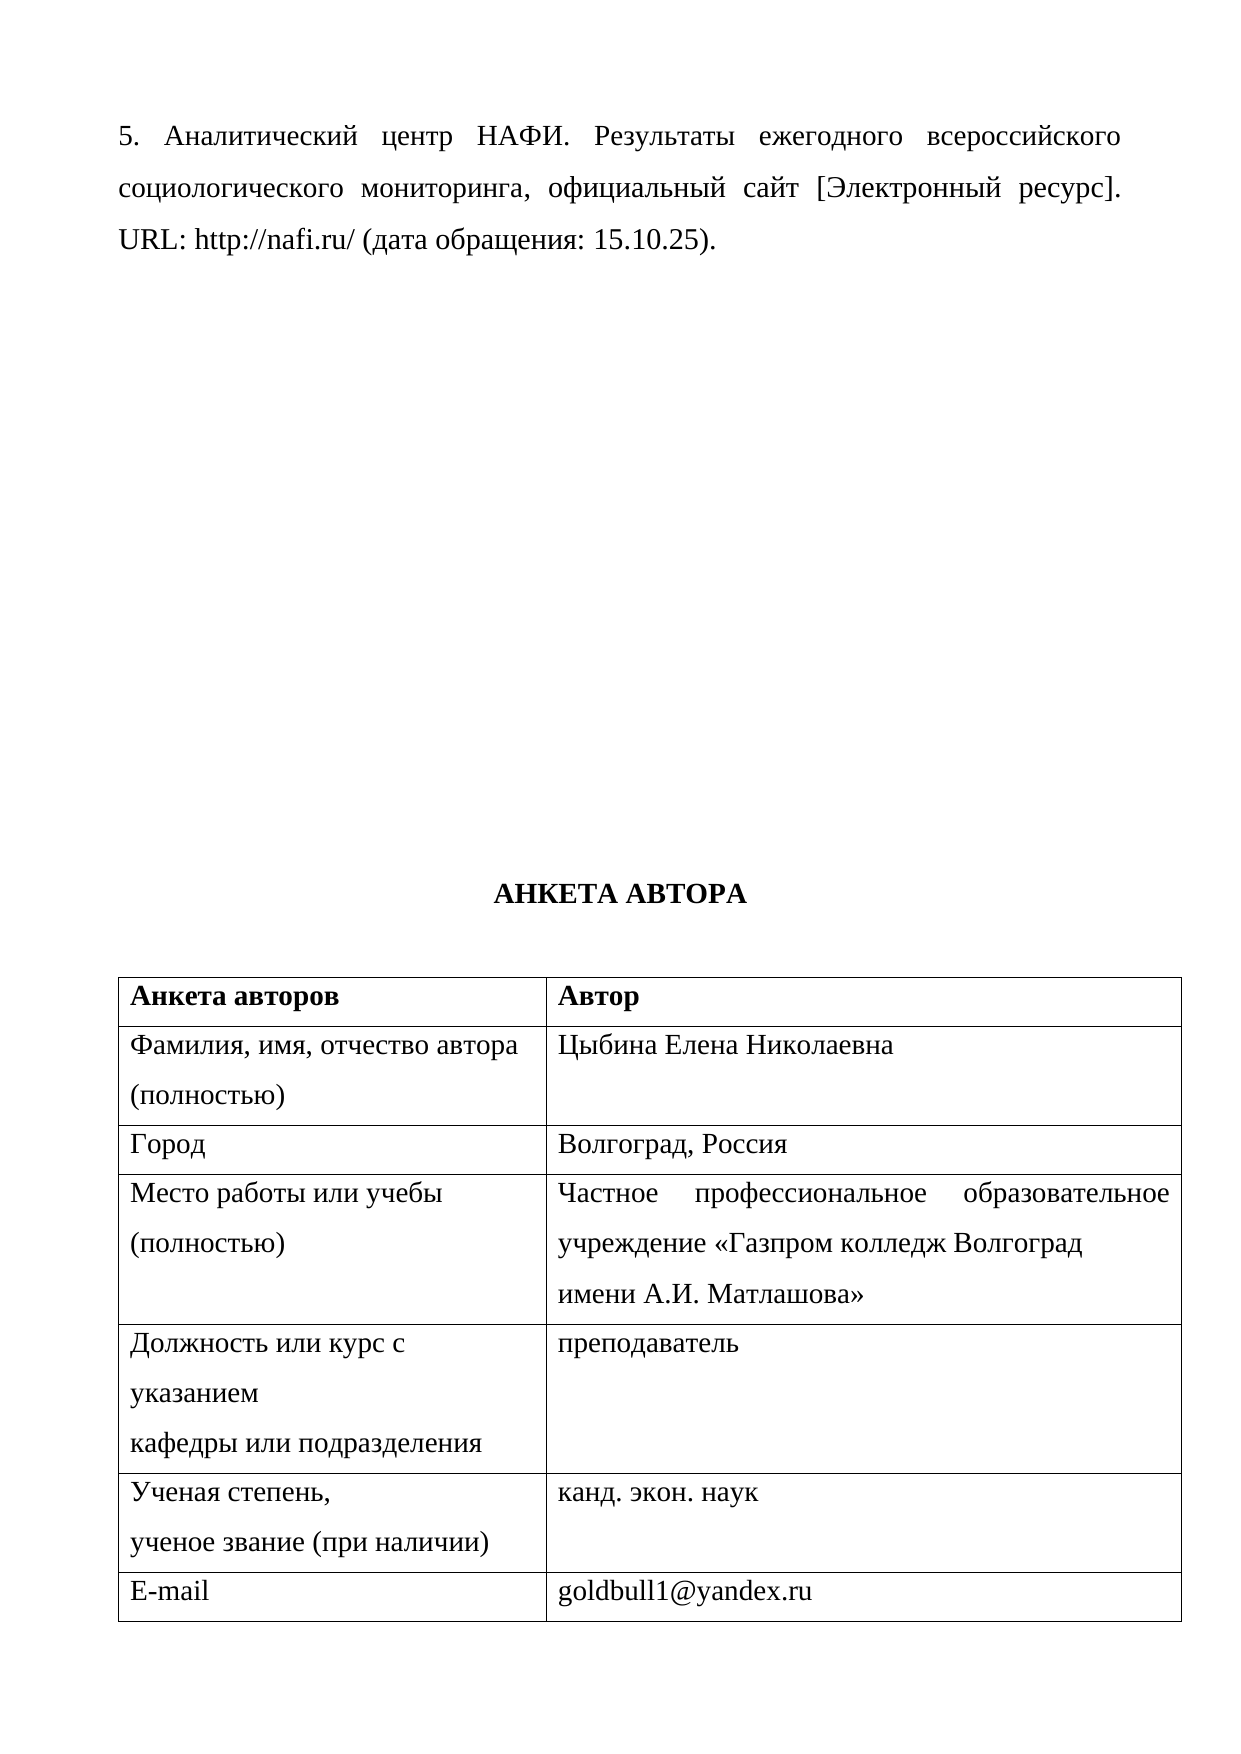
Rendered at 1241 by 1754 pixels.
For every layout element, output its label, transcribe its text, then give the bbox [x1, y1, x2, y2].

table_cell Должность или курс с указанием кафедры или подразделения [119, 1325, 546, 1473]
table_cell канд. экон. наук [547, 1474, 1181, 1572]
table_cell Ученая степень, ученое звание (при наличии) [119, 1474, 546, 1572]
table_cell Волгоград, Россия [547, 1126, 1181, 1174]
table_cell Фамилия, имя, отчество автора (полностью) [119, 1027, 546, 1125]
table_cell goldbull1@yandex.ru [547, 1573, 1181, 1621]
text АНКЕТА АВТОРА [118, 877, 1122, 910]
table_cell Город [119, 1126, 546, 1174]
table_cell Место работы или учебы (полностью) [119, 1175, 546, 1324]
text 5. Аналитический центр НАФИ. Результаты ежегодного всероссийского социологического мониторинга, официальный сайт [Электронный ресурс]. URL: http://nafi.ru/ (дата обращения: 15.10.25). [118, 118, 1122, 256]
table_cell преподаватель [547, 1325, 1181, 1473]
table_cell E-mail [119, 1573, 546, 1621]
table_header Анкета авторов [119, 978, 546, 1026]
table_header Автор [547, 978, 1181, 1026]
table_cell Частное профессиональное образовательное учреждение «Газпром колледж Волгоград имени А.И. Матлашова» [547, 1175, 1181, 1324]
table_cell Цыбина Елена Николаевна [547, 1027, 1181, 1125]
